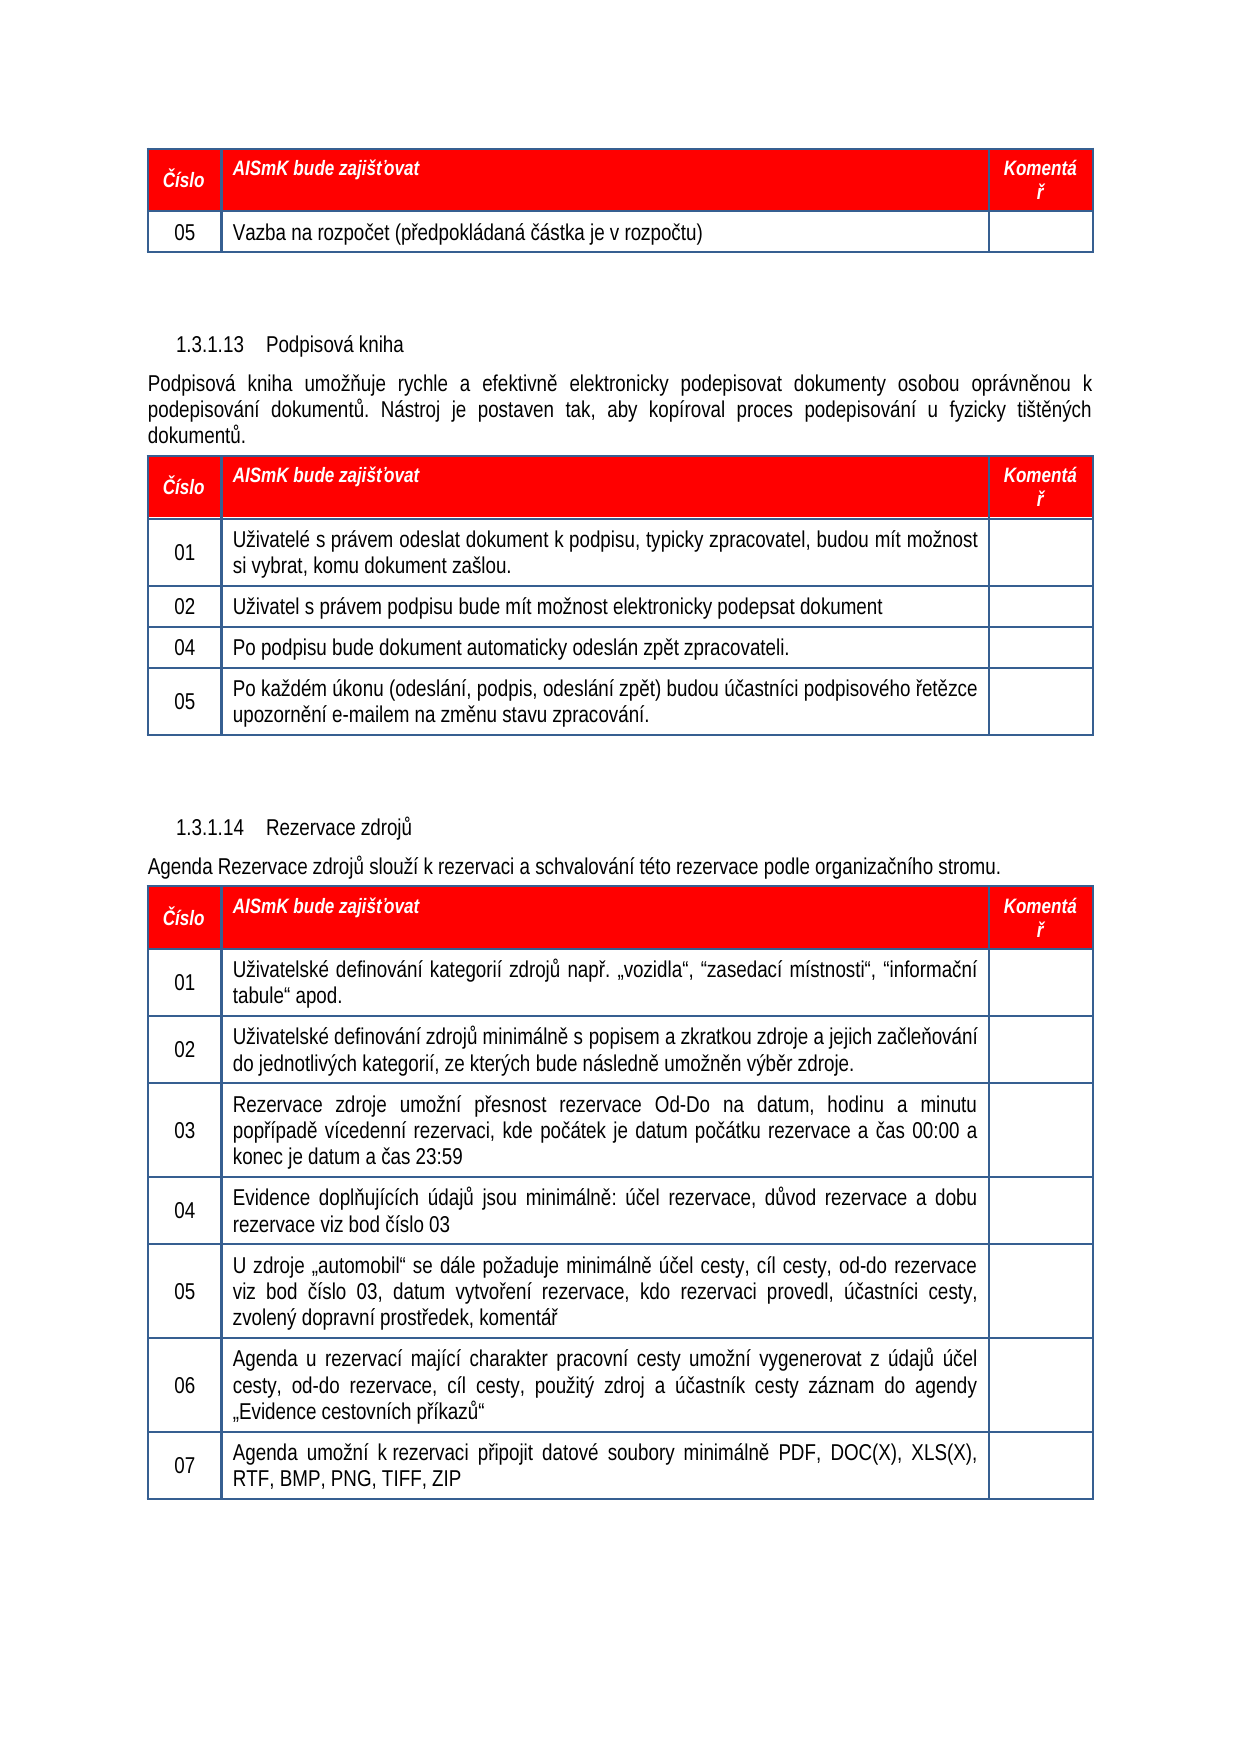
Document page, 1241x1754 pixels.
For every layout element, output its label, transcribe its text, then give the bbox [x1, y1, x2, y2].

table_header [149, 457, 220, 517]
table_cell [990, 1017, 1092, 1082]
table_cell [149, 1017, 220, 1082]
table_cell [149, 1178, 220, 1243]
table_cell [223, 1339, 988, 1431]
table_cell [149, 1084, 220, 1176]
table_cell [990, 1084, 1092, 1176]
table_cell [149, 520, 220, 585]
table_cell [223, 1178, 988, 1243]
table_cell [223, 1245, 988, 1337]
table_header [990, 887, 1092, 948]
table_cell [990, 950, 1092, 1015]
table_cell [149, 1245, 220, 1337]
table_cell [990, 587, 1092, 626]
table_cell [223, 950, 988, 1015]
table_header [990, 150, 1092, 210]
subtitle Rezervace zdrojů [176, 814, 1093, 840]
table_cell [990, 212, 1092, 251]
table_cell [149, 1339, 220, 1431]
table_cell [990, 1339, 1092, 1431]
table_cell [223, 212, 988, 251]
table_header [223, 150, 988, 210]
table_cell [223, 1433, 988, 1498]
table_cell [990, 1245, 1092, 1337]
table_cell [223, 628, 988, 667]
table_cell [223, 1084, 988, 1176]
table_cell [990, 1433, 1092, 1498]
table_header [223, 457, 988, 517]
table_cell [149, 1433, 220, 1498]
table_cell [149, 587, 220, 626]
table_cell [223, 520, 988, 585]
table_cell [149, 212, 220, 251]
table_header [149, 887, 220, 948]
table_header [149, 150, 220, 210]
text Podpisová kniha umožňuje rychle a efektivně elektronicky podepisovat dokumenty osobou oprávněnou k podepisování dokumentů. Nástroj je postaven tak, aby kopíroval proces podepisování u fyzicky tištěných dokumentů. [148, 370, 1093, 449]
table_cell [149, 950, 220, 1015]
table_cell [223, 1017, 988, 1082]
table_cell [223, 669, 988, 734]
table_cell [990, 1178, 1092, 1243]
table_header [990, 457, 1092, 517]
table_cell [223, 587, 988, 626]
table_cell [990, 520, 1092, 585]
subtitle Podpisová kniha [176, 331, 1093, 357]
text Agenda Rezervace zdrojů slouží k rezervaci a schvalování této rezervace podle organizačního stromu. [148, 853, 1093, 879]
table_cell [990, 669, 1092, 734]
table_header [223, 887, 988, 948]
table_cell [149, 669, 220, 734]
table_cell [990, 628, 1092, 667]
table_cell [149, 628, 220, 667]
